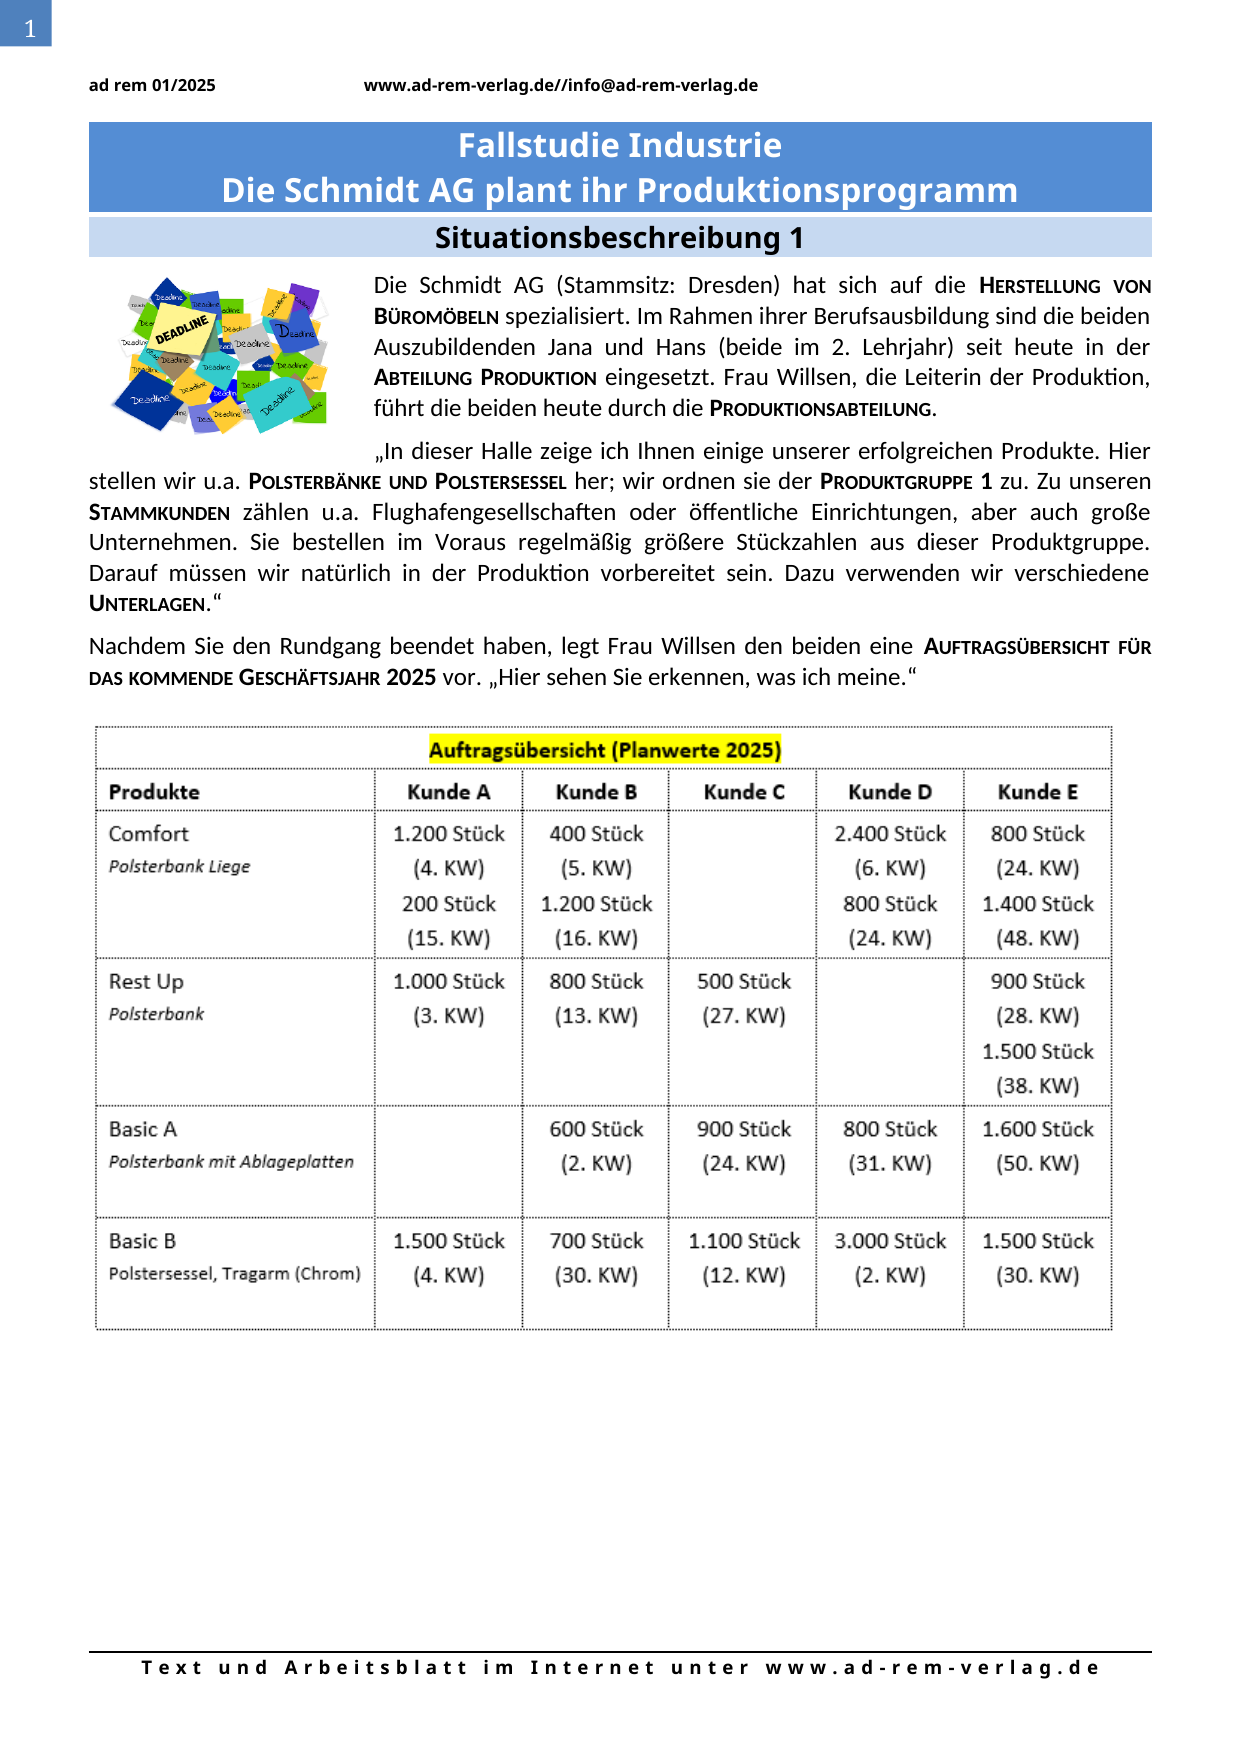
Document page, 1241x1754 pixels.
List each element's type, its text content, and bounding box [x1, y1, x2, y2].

text Die Schmidt AG (Stammsitz: Dresden) hat sich auf die Herstellung von Büromöbeln spezialisiert. Im Rahmen ihrer Berufsausbildung sind die beiden Auszubildenden Jana und Hans (beide im 2. Lehrjahr) seit heute in der Abteilung Produktion eingesetzt. Frau Willsen, die Leiterin der Produktion, führt die beiden heute durch die Produktionsabteilung. [355, 270, 1152, 422]
picture [89, 270, 355, 448]
text Die Schmidt AG plant ihr Produktionsprogramm [89, 167, 1152, 212]
text Situationsbeschreibung 1 [89, 217, 1152, 257]
text Nachdem Sie den Rundgang beendet haben, legt Frau Willsen den beiden eine Auftragsübersicht für das kommende Geschäftsjahr 2025 vor. „Hier sehen Sie erkennen, was ich meine.“ [89, 630, 1152, 691]
picture [88, 716, 1120, 1332]
text Fallstudie Industrie [89, 122, 1152, 167]
text „In dieser Halle zeige ich Ihnen einige unserer erfolgreichen Produkte. Hier stellen wir u.a. Polsterbänke und Polstersessel her; wir ordnen sie der Produktgruppe 1 zu. Zu unseren Stammkunden zählen u.a. Flughafengesellschaften oder öffentliche Einrichtungen, aber auch große Unternehmen. Sie bestellen im Voraus regelmäßig größere Stückzahlen aus dieser Produktgruppe. Darauf müssen wir natürlich in der Produktion vorbereitet sein. Dazu verwenden wir verschiedene Unterlagen.“ [89, 435, 1152, 618]
